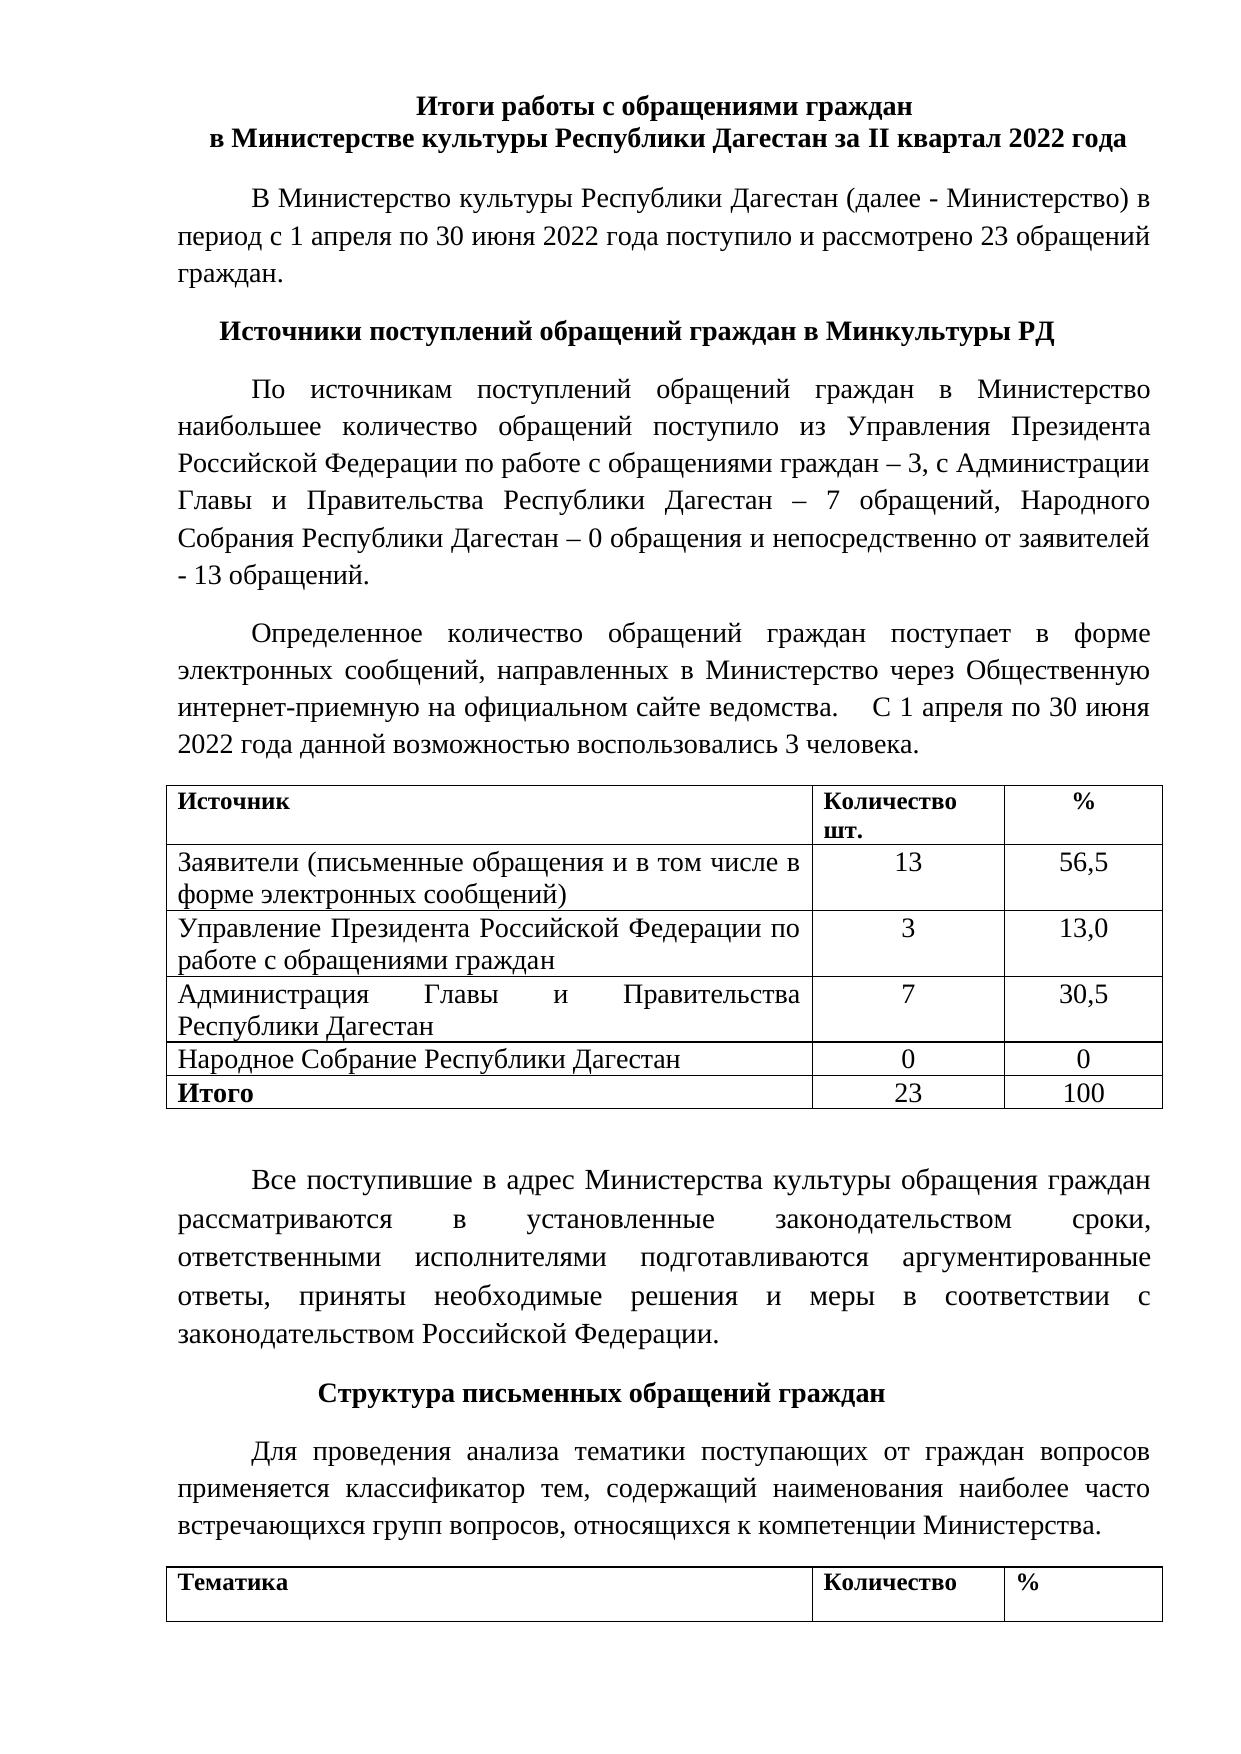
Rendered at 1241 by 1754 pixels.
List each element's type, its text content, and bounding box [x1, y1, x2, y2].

table_header % [1005, 786, 1162, 844]
table_header Тематика [167, 1568, 812, 1621]
table_cell 13,0 [1005, 911, 1162, 976]
table_cell 0 [813, 1043, 1004, 1075]
table_cell Управление Президента Российской Федерации по работе с обращениями граждан [167, 911, 812, 976]
text Итоги работы с обращениями граждан [177, 89, 1152, 121]
text в Министерстве культуры Республики Дагестан за II квартал 2022 года [177, 121, 1152, 153]
table_cell 7 [813, 977, 1004, 1041]
table_cell Народное Собрание Республики Дагестан [167, 1043, 812, 1075]
text Определенное количество обращений граждан поступает в форме электронных сообщений, направленных в Министерство через Общественную интернет-приемную на официальном сайте ведомства. С 1 апреля по 30 июня 2022 года данной возможностью воспользовались 3 человека. [177, 616, 1152, 760]
table_cell 0 [1005, 1043, 1162, 1075]
table_cell 13 [813, 845, 1004, 910]
text Источники поступлений обращений граждан в Минкультуры РД [177, 314, 1152, 346]
table_cell Администрация Главы и Правительства Республики Дагестан [167, 977, 812, 1041]
text Для проведения анализа тематики поступающих от граждан вопросов применяется классификатор тем, содержащий наименования наиболее часто встречающихся групп вопросов, относящихся к компетенции Министерства. [177, 1434, 1152, 1541]
text В Министерство культуры Республики Дагестан (далее - Министерство) в период с 1 апреля по 30 июня 2022 года поступило и рассмотрено 23 обращений граждан. [177, 181, 1152, 288]
table_cell Заявители (письменные обращения и в том числе в форме электронных сообщений) [167, 845, 812, 910]
table_cell 30,5 [1005, 977, 1162, 1041]
table_header % [1005, 1568, 1162, 1621]
table_cell 100 [1005, 1076, 1162, 1108]
table_cell 56,5 [1005, 845, 1162, 910]
text По источникам поступлений обращений граждан в Министерство наибольшее количество обращений поступило из Управления Президента Российской Федерации по работе с обращениями граждан – 3, с Администрации Главы и Правительства Республики Дагестан – 7 обращений, Народного Собрания Республики Дагестан – 0 обращения и непосредственно от заявителей - 13 обращений. [177, 372, 1152, 590]
text Структура письменных обращений граждан [177, 1376, 1152, 1408]
text Все поступившие в адрес Министерства культуры обращения граждан рассматриваются в установленные законодательством сроки, ответственными исполнителями подготавливаются аргументированные ответы, приняты необходимые решения и меры в соответствии с законодательством Российской Федерации. [177, 1162, 1152, 1350]
table_header Количество шт. [813, 786, 1004, 844]
table_cell 23 [813, 1076, 1004, 1108]
table_header Количество шт [813, 1568, 1004, 1621]
table_cell Итого [167, 1076, 812, 1108]
table_header Источник [167, 786, 812, 844]
table_cell 3 [813, 911, 1004, 976]
